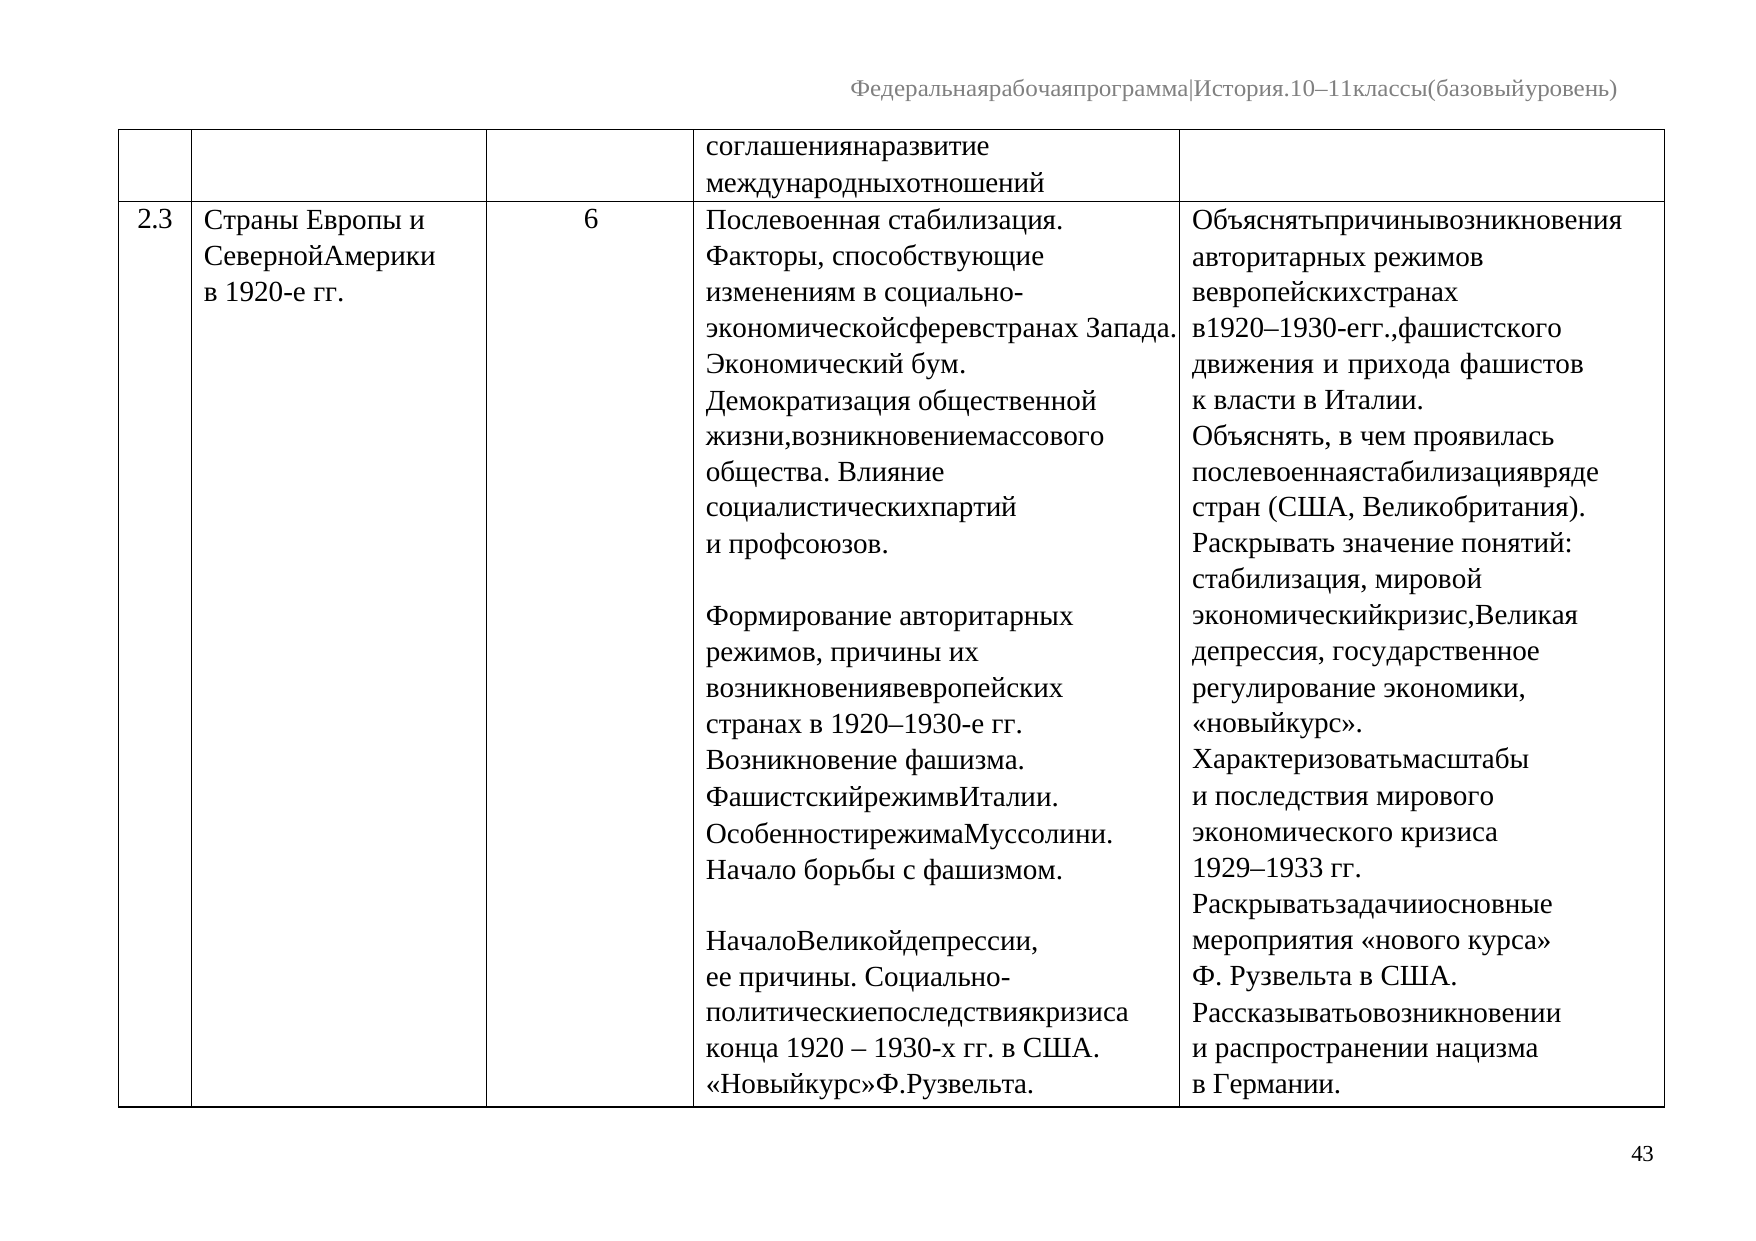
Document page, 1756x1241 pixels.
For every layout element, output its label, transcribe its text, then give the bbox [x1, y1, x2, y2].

table_cell Послевоенная стабилизация. Факторы, способствующие изменениям в социально- экономическойсферевстранах Запада. Экономический бум. Демократизация общественной жизни,возникновениемассового общества. Влияние социалистическихпартий и профсоюзов. Формирование авторитарных режимов, причины их возникновениявевропейских странах в 1920–1930-е гг. Возникновение фашизма. ФашистскийрежимвИталии. ОсобенностирежимаМуссолини. Начало борьбы с фашизмом. НачалоВеликойдепрессии, ее причины. Социально- политическиепоследствиякризиса конца 1920 – 1930-х гг. в США. «Новыйкурс»Ф.Рузвельта. [694, 202, 1179, 1106]
table_header [1180, 130, 1664, 201]
table_cell 6 [487, 202, 693, 1106]
table_cell Объяснятьпричинывозникновения авторитарных режимов вевропейскихстранах в1920–1930-егг.,фашистского движения и прихода фашистов к власти в Италии. Объяснять, в чем проявилась послевоеннаястабилизациявряде стран (США, Великобритания). Раскрывать значение понятий: стабилизация, мировой экономическийкризис,Великая депрессия, государственное регулирование экономики, «новыйкурс». Характеризоватьмасштабы и последствия мирового экономического кризиса 1929–1933 гг. Раскрыватьзадачииосновные мероприятия «нового курса» Ф. Рузвельта в США. Рассказыватьовозникновении и распространении нацизма в Германии. [1180, 202, 1664, 1106]
table_header соглашениянаразвитие международныхотношений [694, 130, 1179, 201]
table_cell Страны Европы и СевернойАмерики в 1920-е гг. [192, 202, 486, 1106]
table_header [192, 130, 486, 201]
table_header [119, 130, 191, 201]
table_header [487, 130, 693, 201]
table_cell 2.3 [119, 202, 191, 1106]
